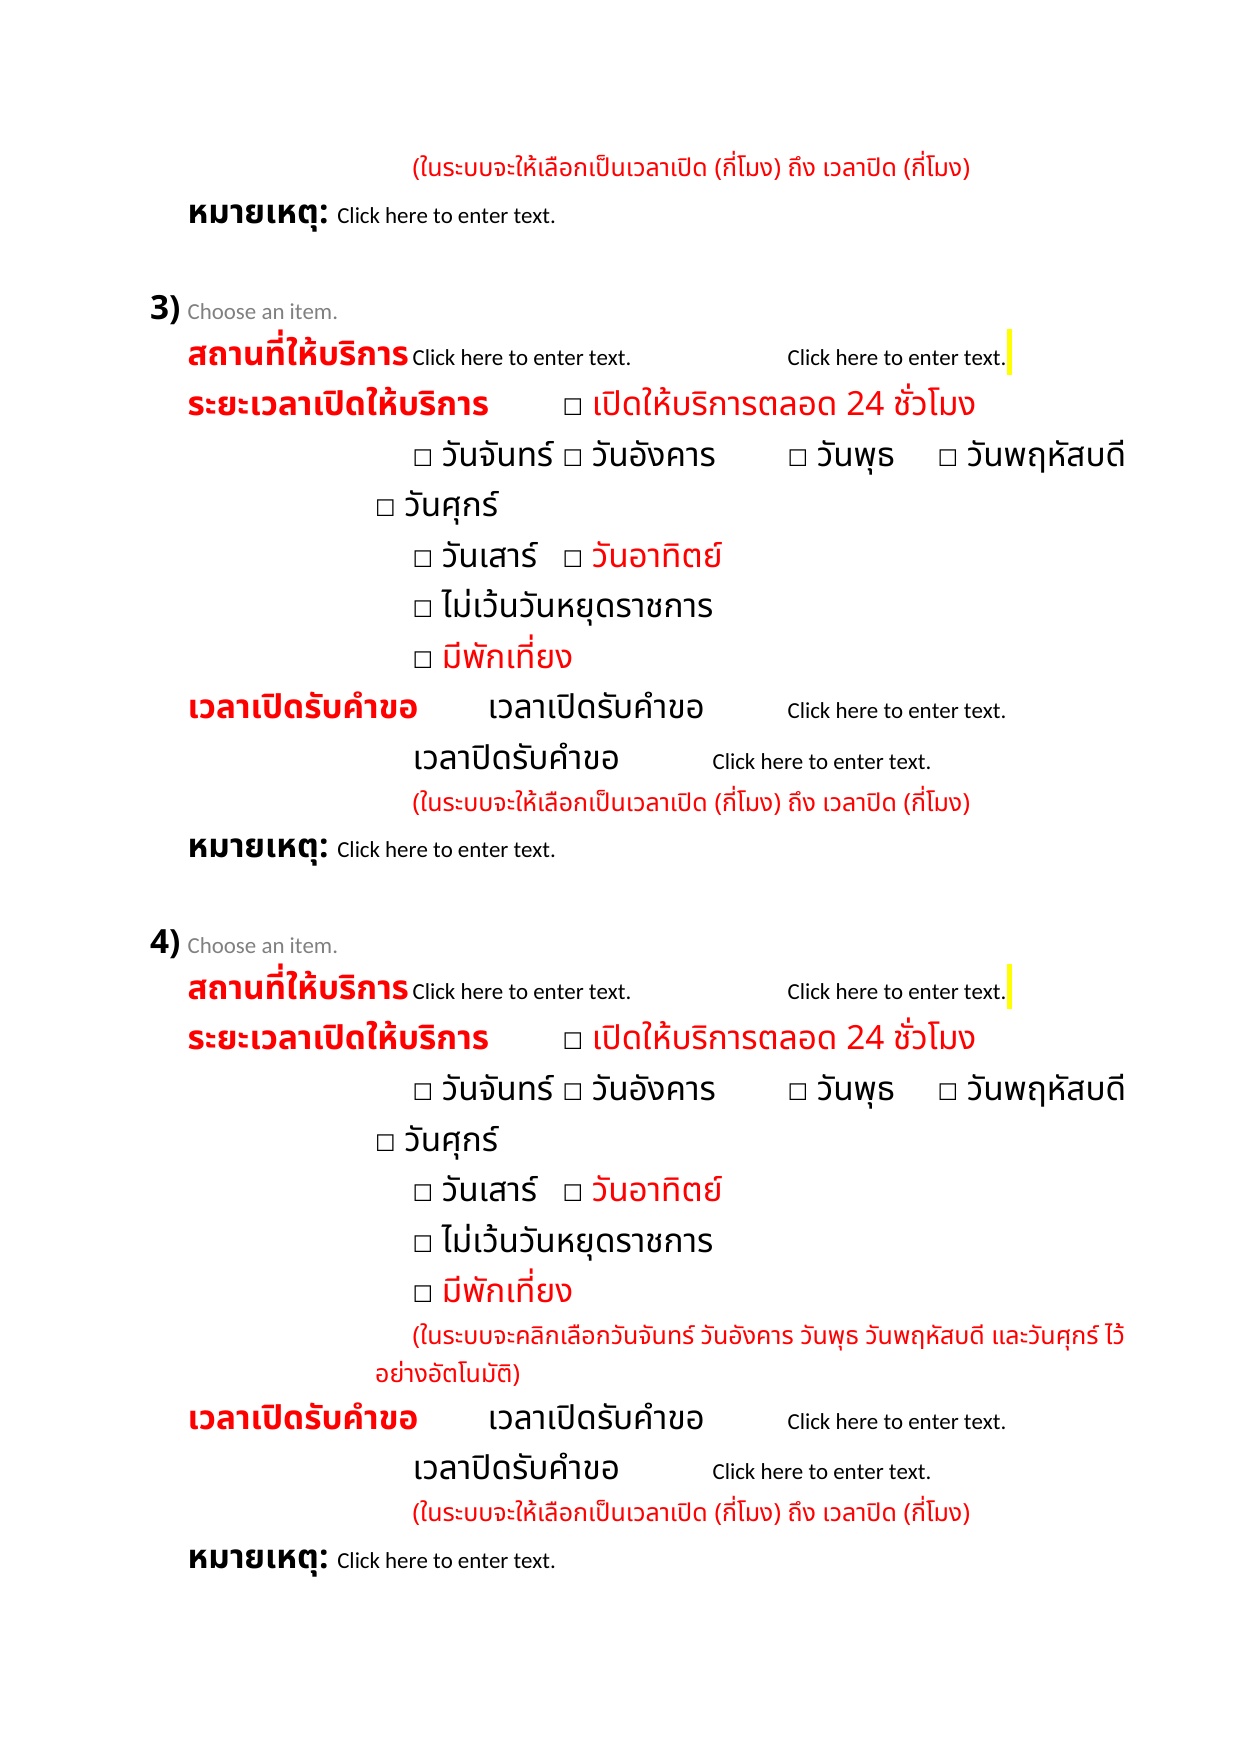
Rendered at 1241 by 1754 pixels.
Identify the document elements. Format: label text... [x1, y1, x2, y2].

text (ในระบบจะคลิกเลือกวันจันทร์ วันอังคาร วันพุธ วันพฤหัสบดี และวันศุกร์ ไว้อย่างอัตโนมัติ) [375, 1318, 1172, 1394]
text วันเสาร์ วันอาทิตย์ [375, 532, 1172, 582]
text วันจันทร์ วันอังคาร วันพุธ วันพฤหัสบดี วันศุกร์ [375, 1065, 1172, 1166]
text (ในระบบจะให้เลือกเป็นเวลาเปิด (กี่โมง) ถึง เวลาปิด (กี่โมง) [112, 784, 1172, 822]
text มีพักเที่ยง [375, 633, 1172, 683]
list สถานที่ให้บริการ [187, 329, 1172, 380]
text ไม่เว้นวันหยุดราชการ [375, 1217, 1172, 1267]
text ระยะเวลาเปิดให้บริการ เปิดให้บริการตลอด 24 ชั่วโมง [112, 380, 1172, 431]
text เวลาเปิดรับคำขอ เวลาเปิดรับคำขอ [112, 683, 1172, 734]
text (ในระบบจะให้เลือกเป็นเวลาเปิด (กี่โมง) ถึง เวลาปิด (กี่โมง) [112, 1494, 1172, 1533]
list สถานที่ให้บริการ [187, 964, 1172, 1014]
text วันเสาร์ วันอาทิตย์ [375, 1166, 1172, 1217]
text เวลาปิดรับคำขอ [112, 1444, 1172, 1494]
text หมายเหตุ: [112, 1533, 1172, 1583]
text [375, 431, 1172, 532]
text มีพักเที่ยง [375, 1267, 1172, 1318]
text เวลาเปิดรับคำขอ เวลาเปิดรับคำขอ [112, 1394, 1172, 1444]
text (ในระบบจะให้เลือกเป็นเวลาเปิด (กี่โมง) ถึง เวลาปิด (กี่โมง) [112, 150, 1172, 188]
text เวลาปิดรับคำขอ [112, 734, 1172, 784]
text ไม่เว้นวันหยุดราชการ [375, 582, 1172, 633]
text ระยะเวลาเปิดให้บริการ เปิดให้บริการตลอด 24 ชั่วโมง [112, 1014, 1172, 1065]
text หมายเหตุ: [112, 188, 1172, 239]
text หมายเหตุ: [112, 822, 1172, 873]
